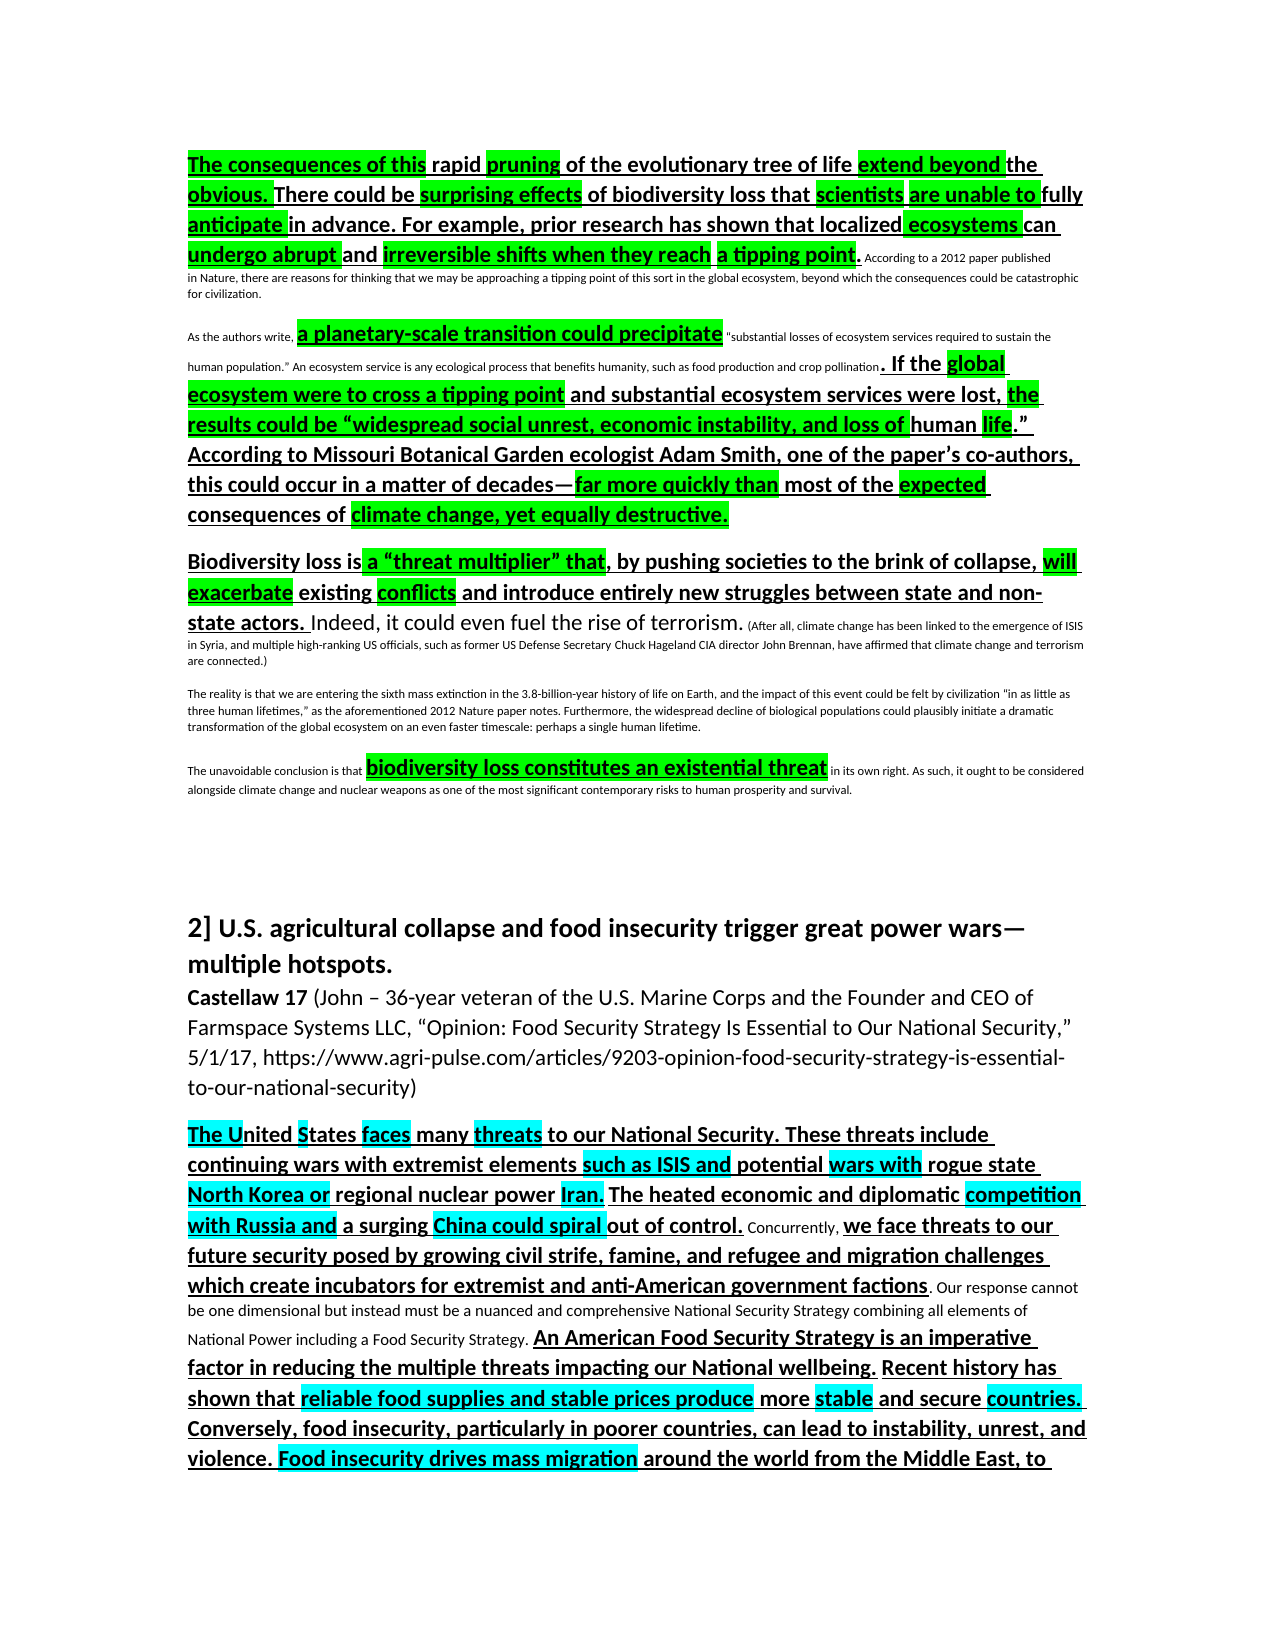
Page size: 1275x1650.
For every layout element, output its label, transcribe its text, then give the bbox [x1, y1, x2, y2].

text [187, 1120, 1087, 1408]
text The unavoidable conclusion is that biodiversity loss constitutes an existential threat in its own right. As such, it ought to be considered alongside climate change and nuclear weapons as one of the most significant contemporary risks to human prosperity and survival. [187, 753, 1087, 797]
subtitle 2] U.S. agricultural collapse and food insecurity trigger great power wars—multiple hotspots. [187, 909, 1087, 980]
text As the authors write, a planetary-scale transition could precipitate “substantial losses of ecosystem services required to sustain the human population.” An ecosystem service is any ecological process that benefits humanity, such as food production and crop pollination. If the global ecosystem were to cross a tipping point and substantial ecosystem services were lost, the results could be “widespread social unrest, economic instability, and loss of human life.” According to Missouri Botanical Garden ecologist Adam Smith, one of the paper’s co-authors, this could occur in a matter of decades—far more quickly than most of the expected consequences of climate change, yet equally destructive. [187, 319, 1087, 529]
text Castellaw 17 (John – 36-year veteran of the U.S. Marine Corps and the Founder and CEO of Farmspace Systems LLC, “Opinion: Food Security Strategy Is Essential to Our National Security,” 5/1/17, https://www.agri-pulse.com/articles/9203-opinion-food-security-strategy-is-essential-to-our-national-security) [187, 983, 1087, 1101]
text The consequences of this rapid pruning of the evolutionary tree of life extend beyond the obvious. There could be surprising effects of biodiversity loss that scientists are unable to fully anticipate in advance. For example, prior research has shown that localized ecosystems can undergo abrupt and irreversible shifts when they reach a tipping point. According to a 2012 paper published in Nature, there are reasons for thinking that we may be approaching a tipping point of this sort in the global ecosystem, beyond which the consequences could be catastrophic for civilization. [187, 150, 1087, 302]
text Biodiversity loss is a “threat multiplier” that, by pushing societies to the brink of collapse, will exacerbate existing conflicts and introduce entirely new struggles between state and non-state actors. Indeed, it could even fuel the rise of terrorism. (After all, climate change has been linked to the emergence of ISIS in Syria, and multiple high-ranking US officials, such as former US Defense Secretary Chuck Hageland CIA director John Brennan, have affirmed that climate change and terrorism are connected.) [187, 547, 1087, 669]
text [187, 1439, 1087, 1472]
text The reality is that we are entering the sixth mass extinction in the 3.8-billion-year history of life on Earth, and the impact of this event could be felt by civilization “in as little as three human lifetimes,” as the aforementioned 2012 Nature paper notes. Furthermore, the widespread decline of biological populations could plausibly initiate a dramatic transformation of the global ecosystem on an even faster timescale: perhaps a single human lifetime. [187, 687, 1087, 735]
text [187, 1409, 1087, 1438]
